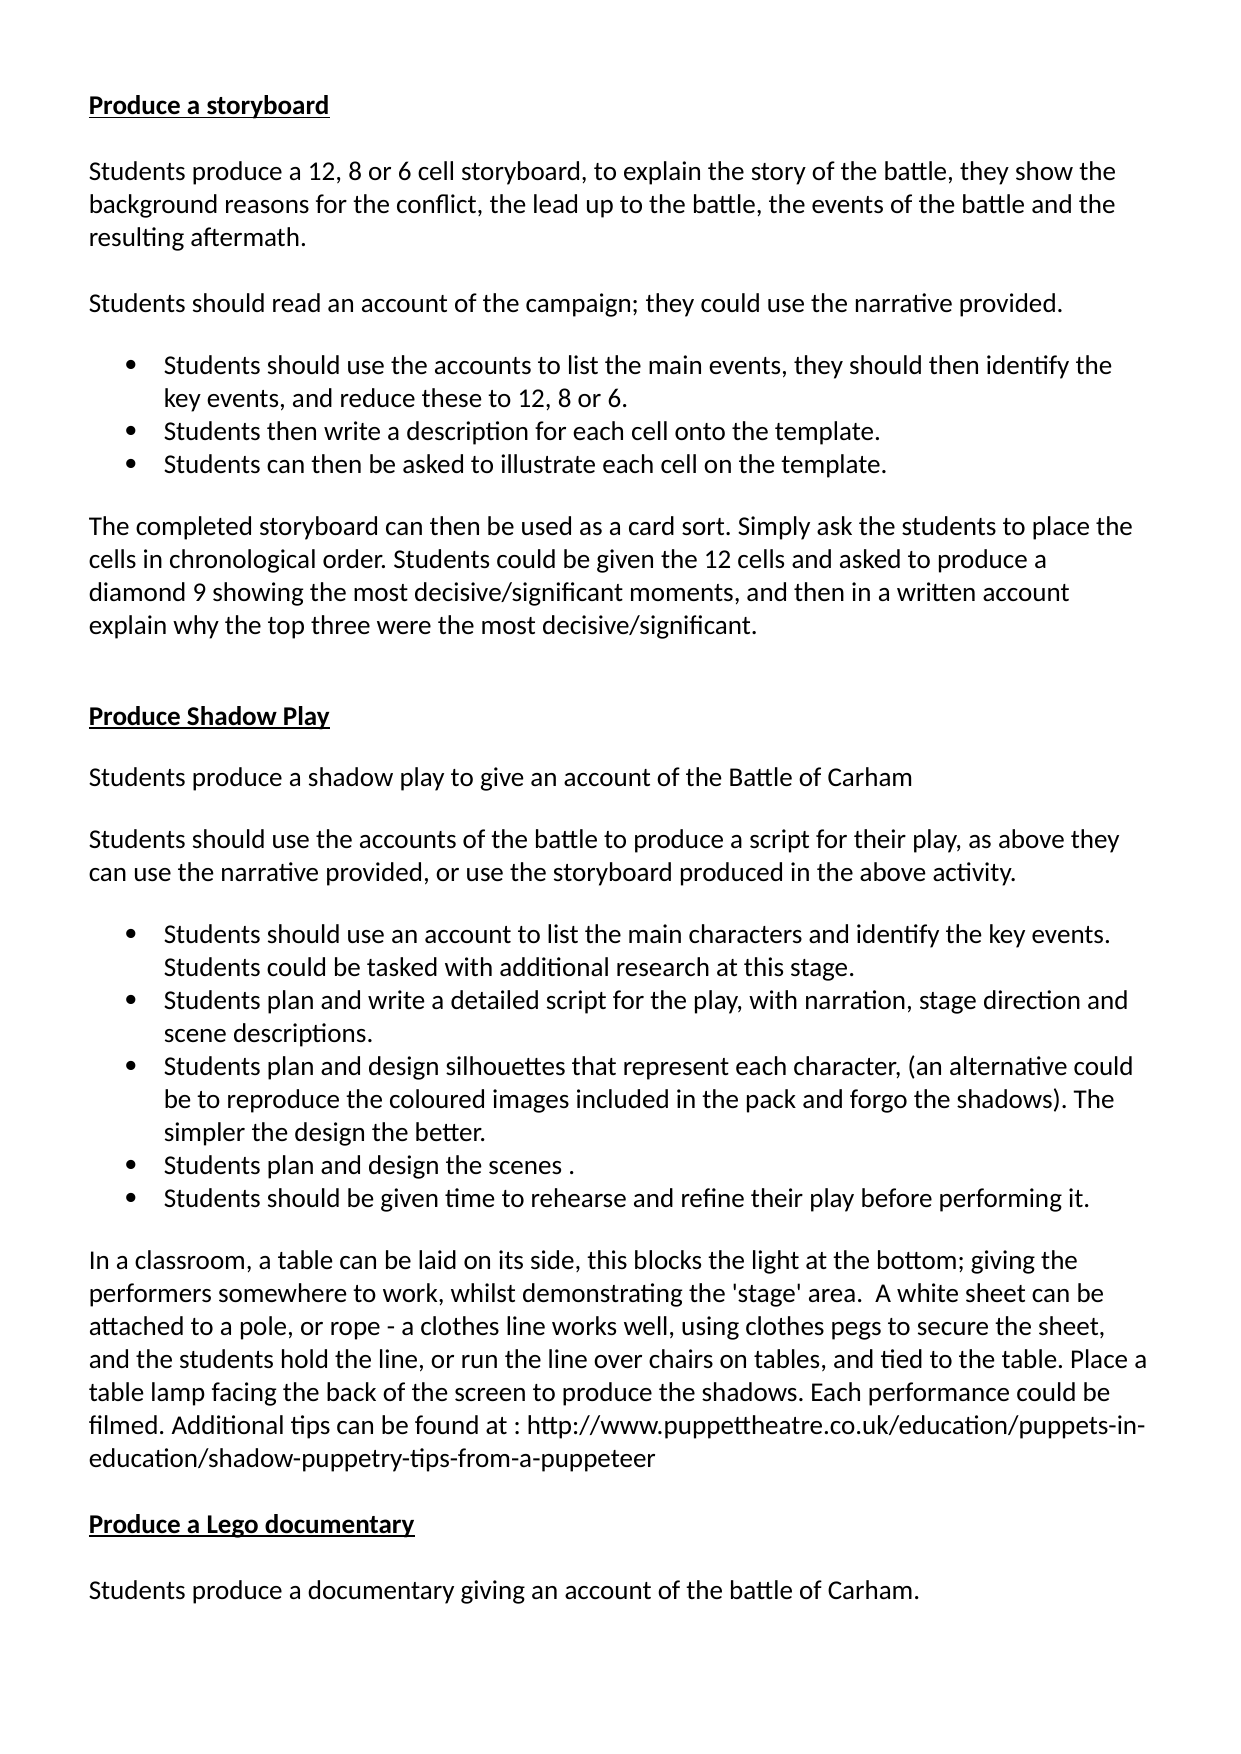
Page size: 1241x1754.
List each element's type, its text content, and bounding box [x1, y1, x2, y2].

list Students should be given time to rehearse and refine their play before performing it. [126, 1181, 1152, 1214]
text Produce Shadow Play [88, 699, 1152, 732]
list Students plan and design silhouettes that represent each character, (an alternative could be to reproduce the coloured images included in the pack and forgo the shadows). The simpler the design the better. [126, 1049, 1152, 1148]
list Students can then be asked to illustrate each cell on the template. [126, 447, 1152, 481]
list Students should use the accounts to list the main events, they should then identify the key events, and reduce these to 12, 8 or 6. [126, 348, 1152, 414]
text Students produce a 12, 8 or 6 cell storyboard, to explain the story of the battle, they show the background reasons for the conflict, the lead up to the battle, the events of the battle and the resulting aftermath. [88, 154, 1152, 254]
list Students should use an account to list the main characters and identify the key events. Students could be tasked with additional research at this stage. [126, 917, 1152, 983]
text Students should use the accounts of the battle to produce a script for their play, as above they can use the narrative provided, or use the storyboard produced in the above activity. [88, 822, 1152, 888]
text Students produce a documentary giving an account of the battle of Carham. [88, 1573, 1152, 1606]
text Students should read an account of the campaign; they could use the narrative provided. [88, 287, 1152, 320]
list Students then write a description for each cell onto the template. [126, 414, 1152, 447]
text Produce a Lego documentary [88, 1507, 1152, 1540]
text Students produce a shadow play to give an account of the Battle of Carham [88, 761, 1152, 794]
text Produce a storyboard [88, 88, 1152, 122]
text In a classroom, a table can be laid on its side, this blocks the light at the bottom; giving the performers somewhere to work, whilst demonstrating the 'stage' area. A white sheet can be attached to a pole, or rope - a clothes line works well, using clothes pegs to secure the sheet, and the students hold the line, or run the line over chairs on tables, and tied to the table. Place a table lamp facing the back of the screen to produce the shadows. Each performance could be filmed. Additional tips can be found at : http://www.puppettheatre.co.uk/education/puppets-in-education/shadow-puppetry-tips-from-a-puppeteer [88, 1243, 1152, 1474]
text The completed storyboard can then be used as a card sort. Simply ask the students to place the cells in chronological order. Students could be given the 12 cells and asked to produce a diamond 9 showing the most decisive/significant moments, and then in a written account explain why the top three were the most decisive/significant. [88, 509, 1152, 641]
list Students plan and design the scenes . [126, 1148, 1152, 1181]
list Students plan and write a detailed script for the play, with narration, stage direction and scene descriptions. [126, 983, 1152, 1049]
